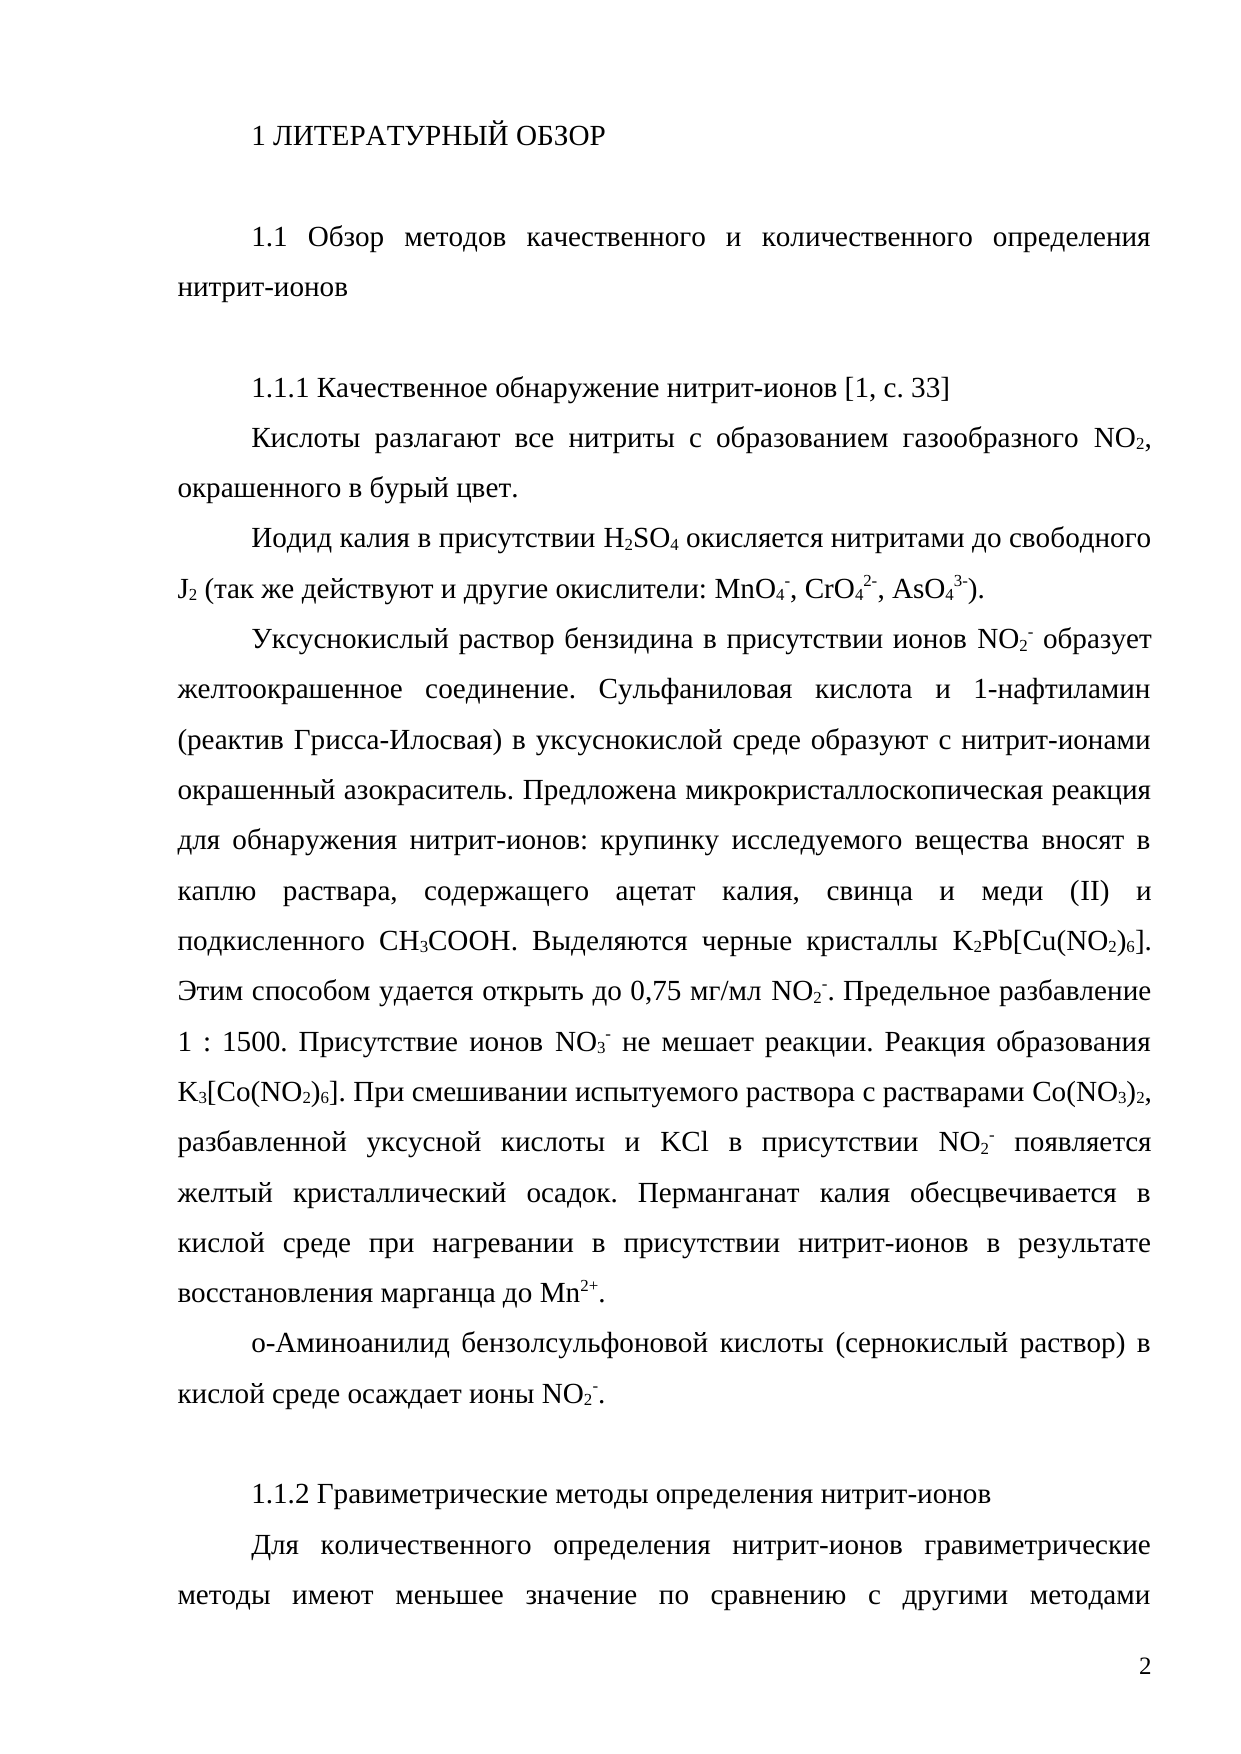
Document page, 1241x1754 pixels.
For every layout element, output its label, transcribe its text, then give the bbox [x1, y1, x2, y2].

text Иодид калия в присутствии H2SO4 окисляется нитритами до свободного J2 (так же действуют и другие окислители: MnO4-, CrO42-, AsO43-). [177, 521, 1152, 604]
text 1.1.1 Качественное обнаружение нитрит-ионов [1, с. 33] [177, 370, 1152, 403]
text 1 ЛИТЕРАТУРНЫЙ ОБЗОР [177, 118, 1152, 152]
text Кислоты разлагают все нитриты с образованием газообразного NO2, окрашенного в бурый цвет. [177, 420, 1152, 504]
text 1.1 Обзор методов качественного и количественного определения нитрит-ионов [177, 219, 1152, 303]
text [177, 1527, 1152, 1611]
text Уксуснокислый раствор бензидина в присутствии ионов NO2- образует желтоокрашенное соединение. Сульфаниловая кислота и 1-нафтиламин (реактив Грисса-Илосвая) в уксуснокислой среде образуют с нитрит-ионами окрашенный азокраситель. Предложена микрокристаллоскопическая реакция для обнаружения нитрит-ионов: крупинку исследуемого вещества вносят в каплю раствара, содержащего ацетат калия, свинца и меди (ІІ) и подкисленного CH3COOH. Выделяются черные кристаллы K2Pb[Cu(NO2)6]. Этим способом удается открыть до 0,75 мг/мл NO2-. Предельное разбавление 1 : 1500. Присутствие ионов NO3- не мешает реакции. Реакция образования K3[Co(NO2)6]. При смешивании испытуемого раствора с растварами Co(NO3)2, разбавленной уксусной кислоты и KCl в присутствии NO2- появляется желтый кристаллический осадок. Перманганат калия обесцвечивается в кислой среде при нагревании в присутствии нитрит-ионов в результате восстановления марганца до Mn2+. [177, 621, 1152, 1309]
text о-Аминоанилид бензолсульфоновой кислоты (сернокислый раствор) в кислой среде осаждает ионы NO2-. [177, 1326, 1152, 1409]
text 1.1.2 Гравиметрические методы определения нитрит-ионов [177, 1477, 1152, 1510]
